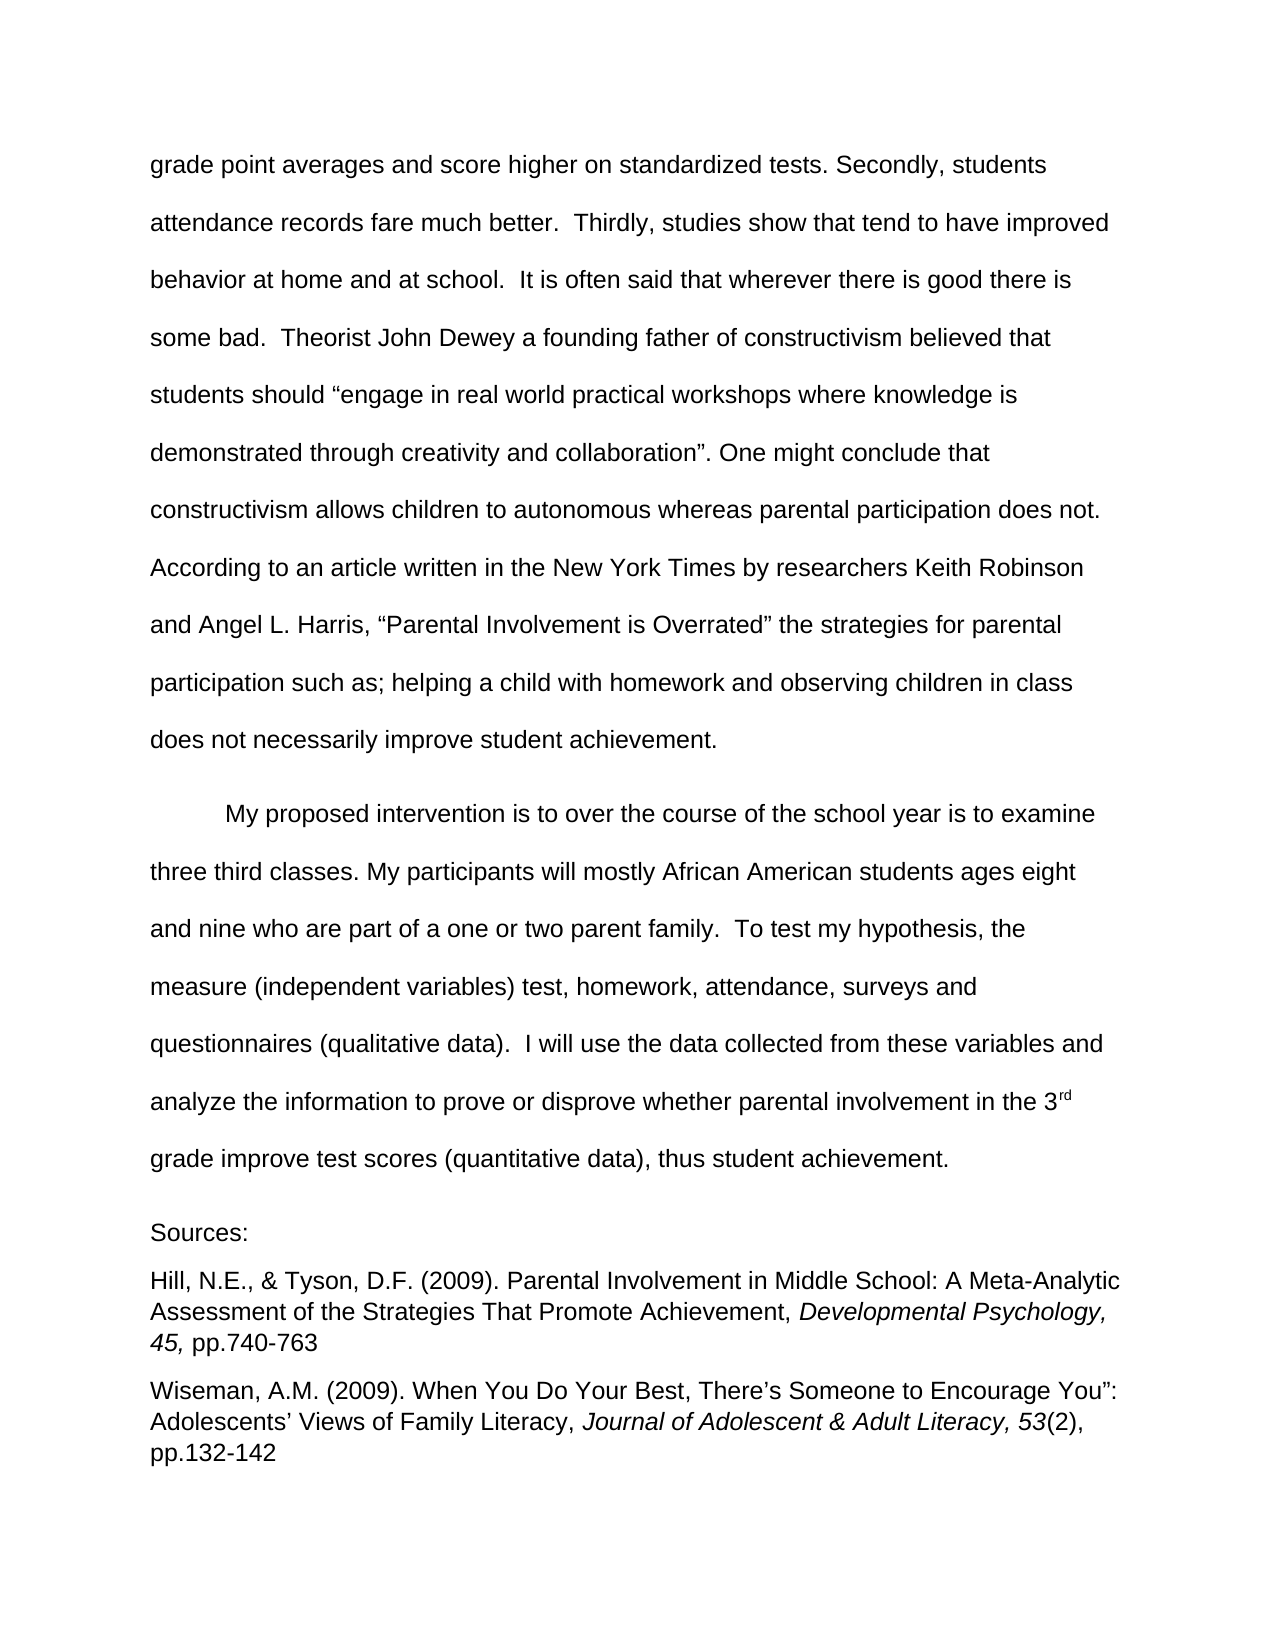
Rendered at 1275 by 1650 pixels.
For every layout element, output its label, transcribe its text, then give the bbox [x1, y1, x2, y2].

text Sources: [150, 1218, 1125, 1247]
text Hill, N.E., & Tyson, D.F. (2009). Parental Involvement in Middle School: A Meta-Analytic Assessment of the Strategies That Promote Achievement, Developmental Psychology, 45, pp.740-763 [150, 1266, 1125, 1357]
text Wiseman, A.M. (2009). When You Do Your Best, There’s Someone to Encourage You”: Adolescents’ Views of Family Literacy, Journal of Adolescent & Adult Literacy, 53(2), pp.132-142 [150, 1376, 1125, 1467]
text My proposed intervention is to over the course of the school year is to examine three third classes. My participants will mostly African American students ages eight and nine who are part of a one or two parent family. To test my hypothesis, the measure (independent variables) test, homework, attendance, surveys and questionnaires (qualitative data). I will use the data collected from these variables and analyze the information to prove or disprove whether parental involvement in the 3rd grade improve test scores (quantitative data), thus student achievement. [150, 799, 1125, 1173]
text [150, 150, 1125, 754]
